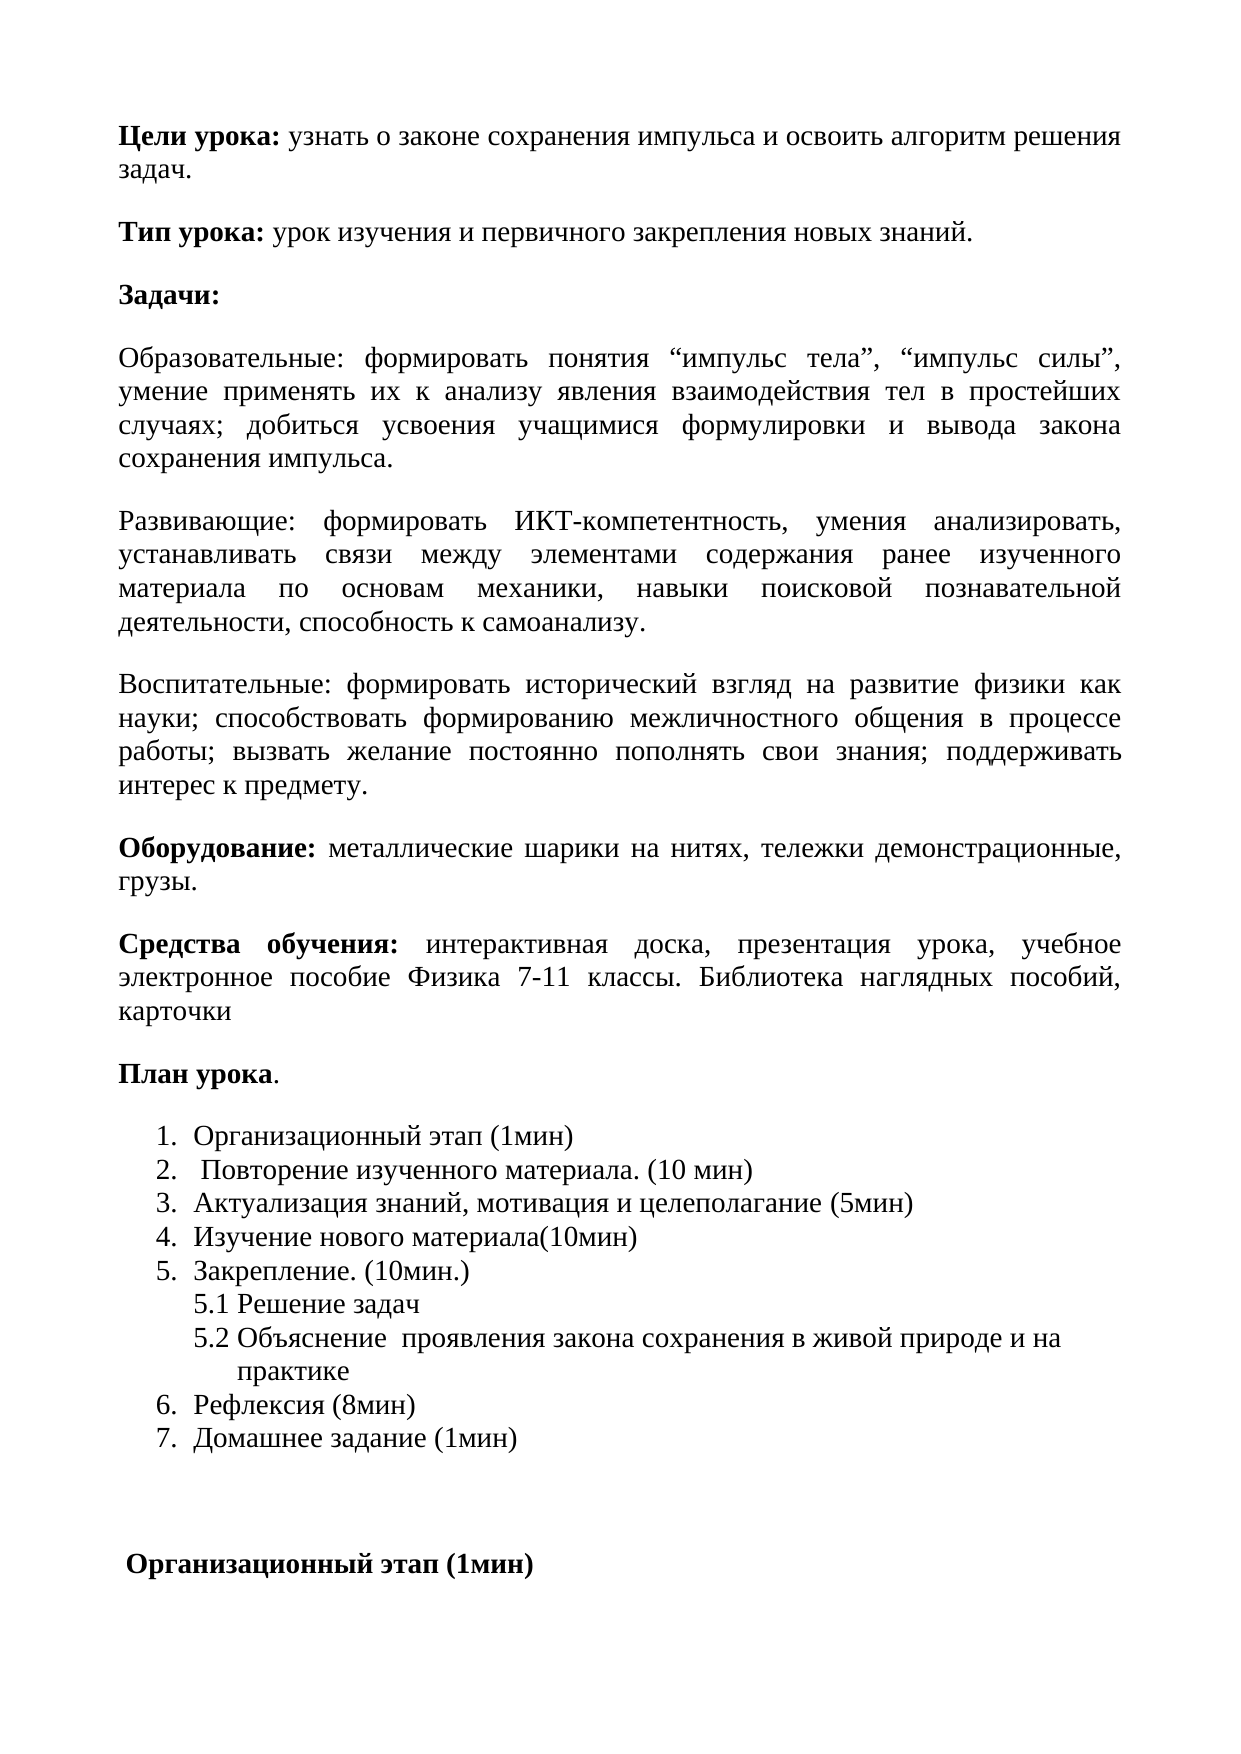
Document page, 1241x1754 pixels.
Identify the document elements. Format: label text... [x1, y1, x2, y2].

text Организационный этап (1мин) [118, 1546, 1122, 1579]
list Повторение изученного материала. (10 мин) [156, 1152, 1122, 1186]
list Рефлексия (8мин) [156, 1387, 1122, 1420]
list Решение задач [193, 1286, 1122, 1320]
text Тип урока: урок изучения и первичного закрепления новых знаний. [118, 214, 1122, 248]
text Цели урока: узнать о законе сохранения импульса и освоить алгоритм решения задач. [118, 118, 1122, 185]
list Домашнее задание (1мин) [156, 1420, 1122, 1454]
text Воспитательные: формировать исторический взгляд на развитие физики как науки; способствовать формированию межличностного общения в процессе работы; вызвать желание постоянно пополнять свои знания; поддерживать интерес к предмету. [118, 666, 1122, 801]
list Организационный этап (1мин) [156, 1118, 1122, 1152]
list Закрепление. (10мин.) [156, 1253, 1122, 1286]
list Изучение нового материала(10мин) [156, 1219, 1122, 1253]
text Задачи: [118, 277, 1122, 311]
text План урока. [118, 1056, 1122, 1089]
text Развивающие: формировать ИКТ-компетентность, умения анализировать, устанавливать связи между элементами содержания ранее изученного материала по основам механики, навыки поисковой познавательной деятельности, способность к самоанализу. [118, 503, 1122, 637]
text Средства обучения: интерактивная доска, презентация урока, учебное электронное пособие Физика 7-11 классы. Библиотека наглядных пособий, карточки [118, 926, 1122, 1027]
list Объяснение проявления закона сохранения в живой природе и на практике [193, 1320, 1122, 1387]
text Оборудование: металлические шарики на нитях, тележки демонстрационные, грузы. [118, 830, 1122, 897]
text Образовательные: формировать понятия “импульс тела”, “импульс силы”, умение применять их к анализу явления взаимодействия тел в простейших случаях; добиться усвоения учащимися формулировки и вывода закона сохранения импульса. [118, 340, 1122, 474]
list Актуализация знаний, мотивация и целеполагание (5мин) [156, 1186, 1122, 1219]
